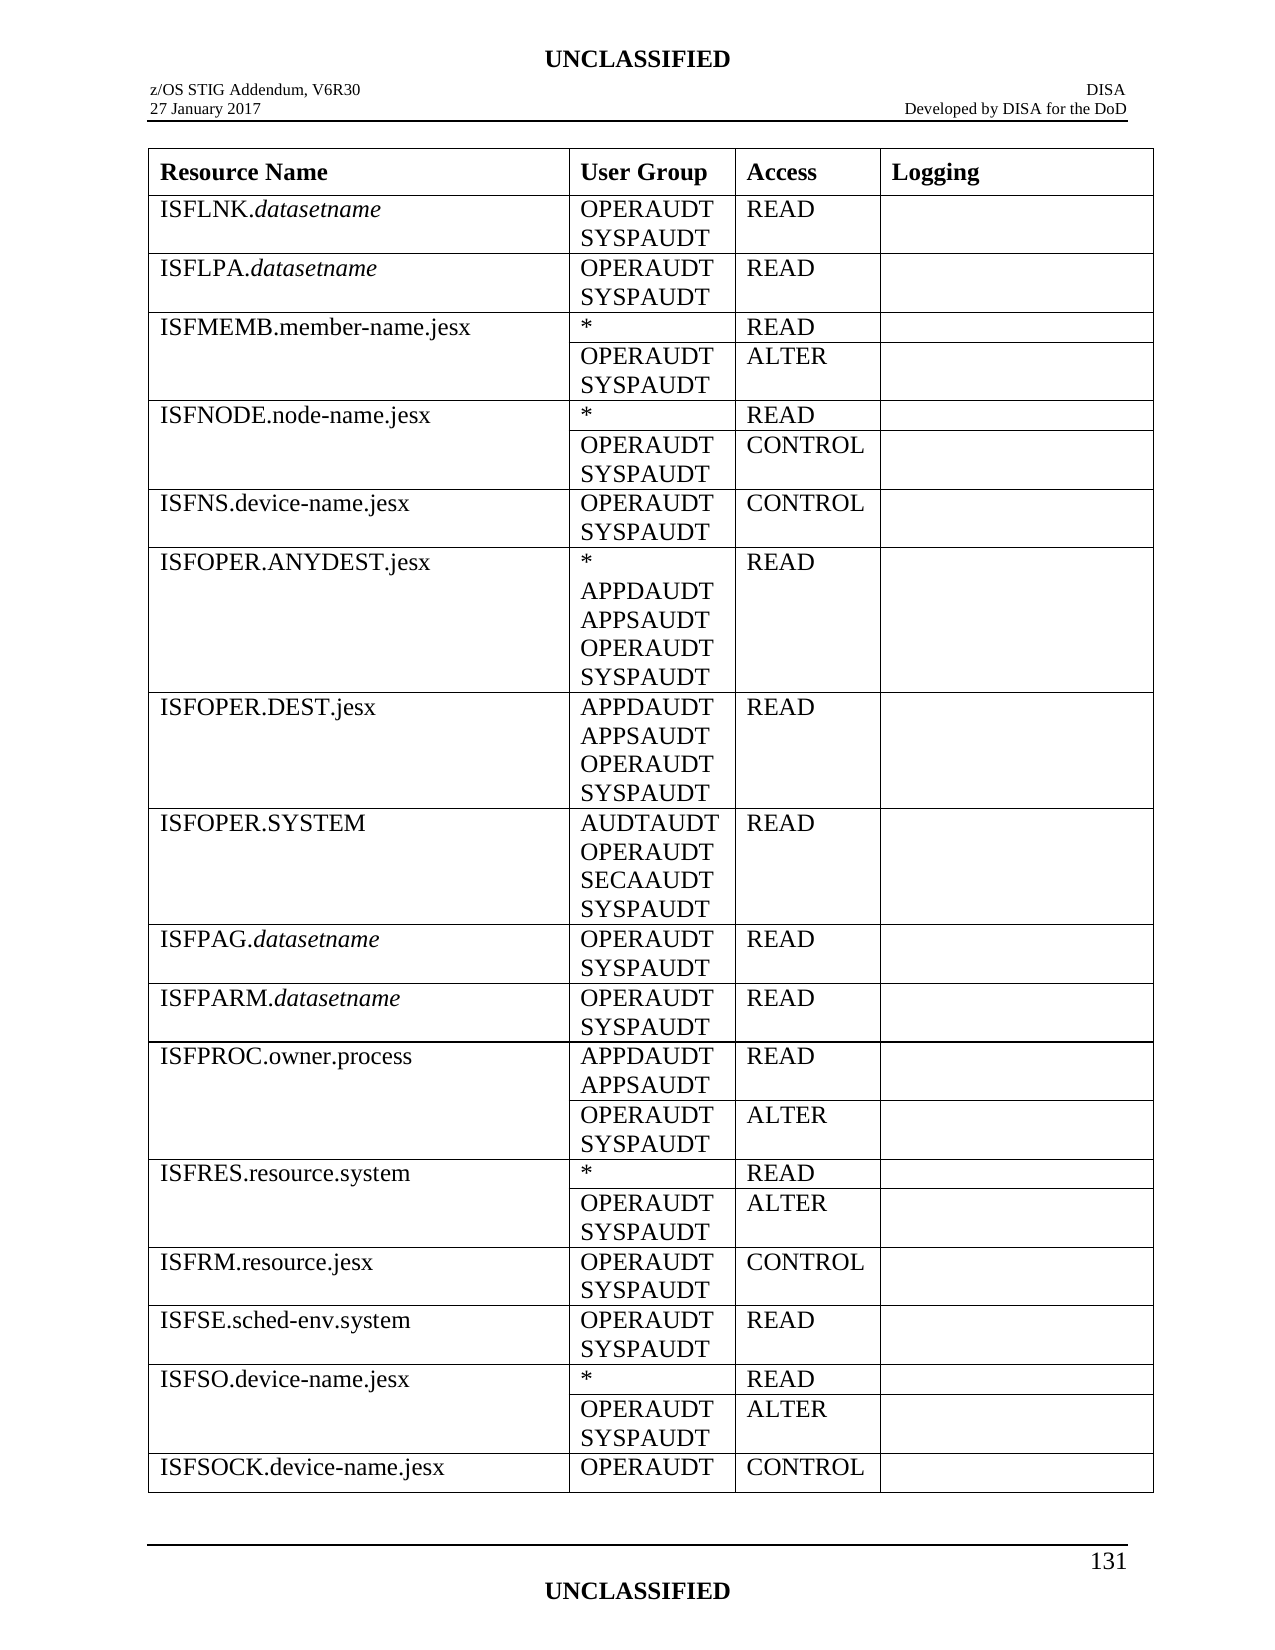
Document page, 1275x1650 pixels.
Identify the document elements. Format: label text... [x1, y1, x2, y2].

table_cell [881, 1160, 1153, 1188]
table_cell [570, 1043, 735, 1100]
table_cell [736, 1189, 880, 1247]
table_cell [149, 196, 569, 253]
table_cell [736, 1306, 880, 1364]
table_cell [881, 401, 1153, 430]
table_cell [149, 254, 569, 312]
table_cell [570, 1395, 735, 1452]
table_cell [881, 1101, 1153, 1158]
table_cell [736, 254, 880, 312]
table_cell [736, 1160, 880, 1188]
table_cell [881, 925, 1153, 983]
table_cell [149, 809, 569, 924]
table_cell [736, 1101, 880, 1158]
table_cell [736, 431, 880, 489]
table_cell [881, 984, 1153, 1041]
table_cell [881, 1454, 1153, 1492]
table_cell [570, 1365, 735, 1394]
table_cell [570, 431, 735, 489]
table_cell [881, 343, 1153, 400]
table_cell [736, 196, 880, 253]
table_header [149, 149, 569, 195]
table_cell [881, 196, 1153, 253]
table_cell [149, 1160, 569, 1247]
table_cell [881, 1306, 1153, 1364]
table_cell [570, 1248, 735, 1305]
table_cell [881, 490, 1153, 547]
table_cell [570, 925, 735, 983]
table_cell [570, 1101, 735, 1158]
text 131 [135, 1546, 1127, 1574]
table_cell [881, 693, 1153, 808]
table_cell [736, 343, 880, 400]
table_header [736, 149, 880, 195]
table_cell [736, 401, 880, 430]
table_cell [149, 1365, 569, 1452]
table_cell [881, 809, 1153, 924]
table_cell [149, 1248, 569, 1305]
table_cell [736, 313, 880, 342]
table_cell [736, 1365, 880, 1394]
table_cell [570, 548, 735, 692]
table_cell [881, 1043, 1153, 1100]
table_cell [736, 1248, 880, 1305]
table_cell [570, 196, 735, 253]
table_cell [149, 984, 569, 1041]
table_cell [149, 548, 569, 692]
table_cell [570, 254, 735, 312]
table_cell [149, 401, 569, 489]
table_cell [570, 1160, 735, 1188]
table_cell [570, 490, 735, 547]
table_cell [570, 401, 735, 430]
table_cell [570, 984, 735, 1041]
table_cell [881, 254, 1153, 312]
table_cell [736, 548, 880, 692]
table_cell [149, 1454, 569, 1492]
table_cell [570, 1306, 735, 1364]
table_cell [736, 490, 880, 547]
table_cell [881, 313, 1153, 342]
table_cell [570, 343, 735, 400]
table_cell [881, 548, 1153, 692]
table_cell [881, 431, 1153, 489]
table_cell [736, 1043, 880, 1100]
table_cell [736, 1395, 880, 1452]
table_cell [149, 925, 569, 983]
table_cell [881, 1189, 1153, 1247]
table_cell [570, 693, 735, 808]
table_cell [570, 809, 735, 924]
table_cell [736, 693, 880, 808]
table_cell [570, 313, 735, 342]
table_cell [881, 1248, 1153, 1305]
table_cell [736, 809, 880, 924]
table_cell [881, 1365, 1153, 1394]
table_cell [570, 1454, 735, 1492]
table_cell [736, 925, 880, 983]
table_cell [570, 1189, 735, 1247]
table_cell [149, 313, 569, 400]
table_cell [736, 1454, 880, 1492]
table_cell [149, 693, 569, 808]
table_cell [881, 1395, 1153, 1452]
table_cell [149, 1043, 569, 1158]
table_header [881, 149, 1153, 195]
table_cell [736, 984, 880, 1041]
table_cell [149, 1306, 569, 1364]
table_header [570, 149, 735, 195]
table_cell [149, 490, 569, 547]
